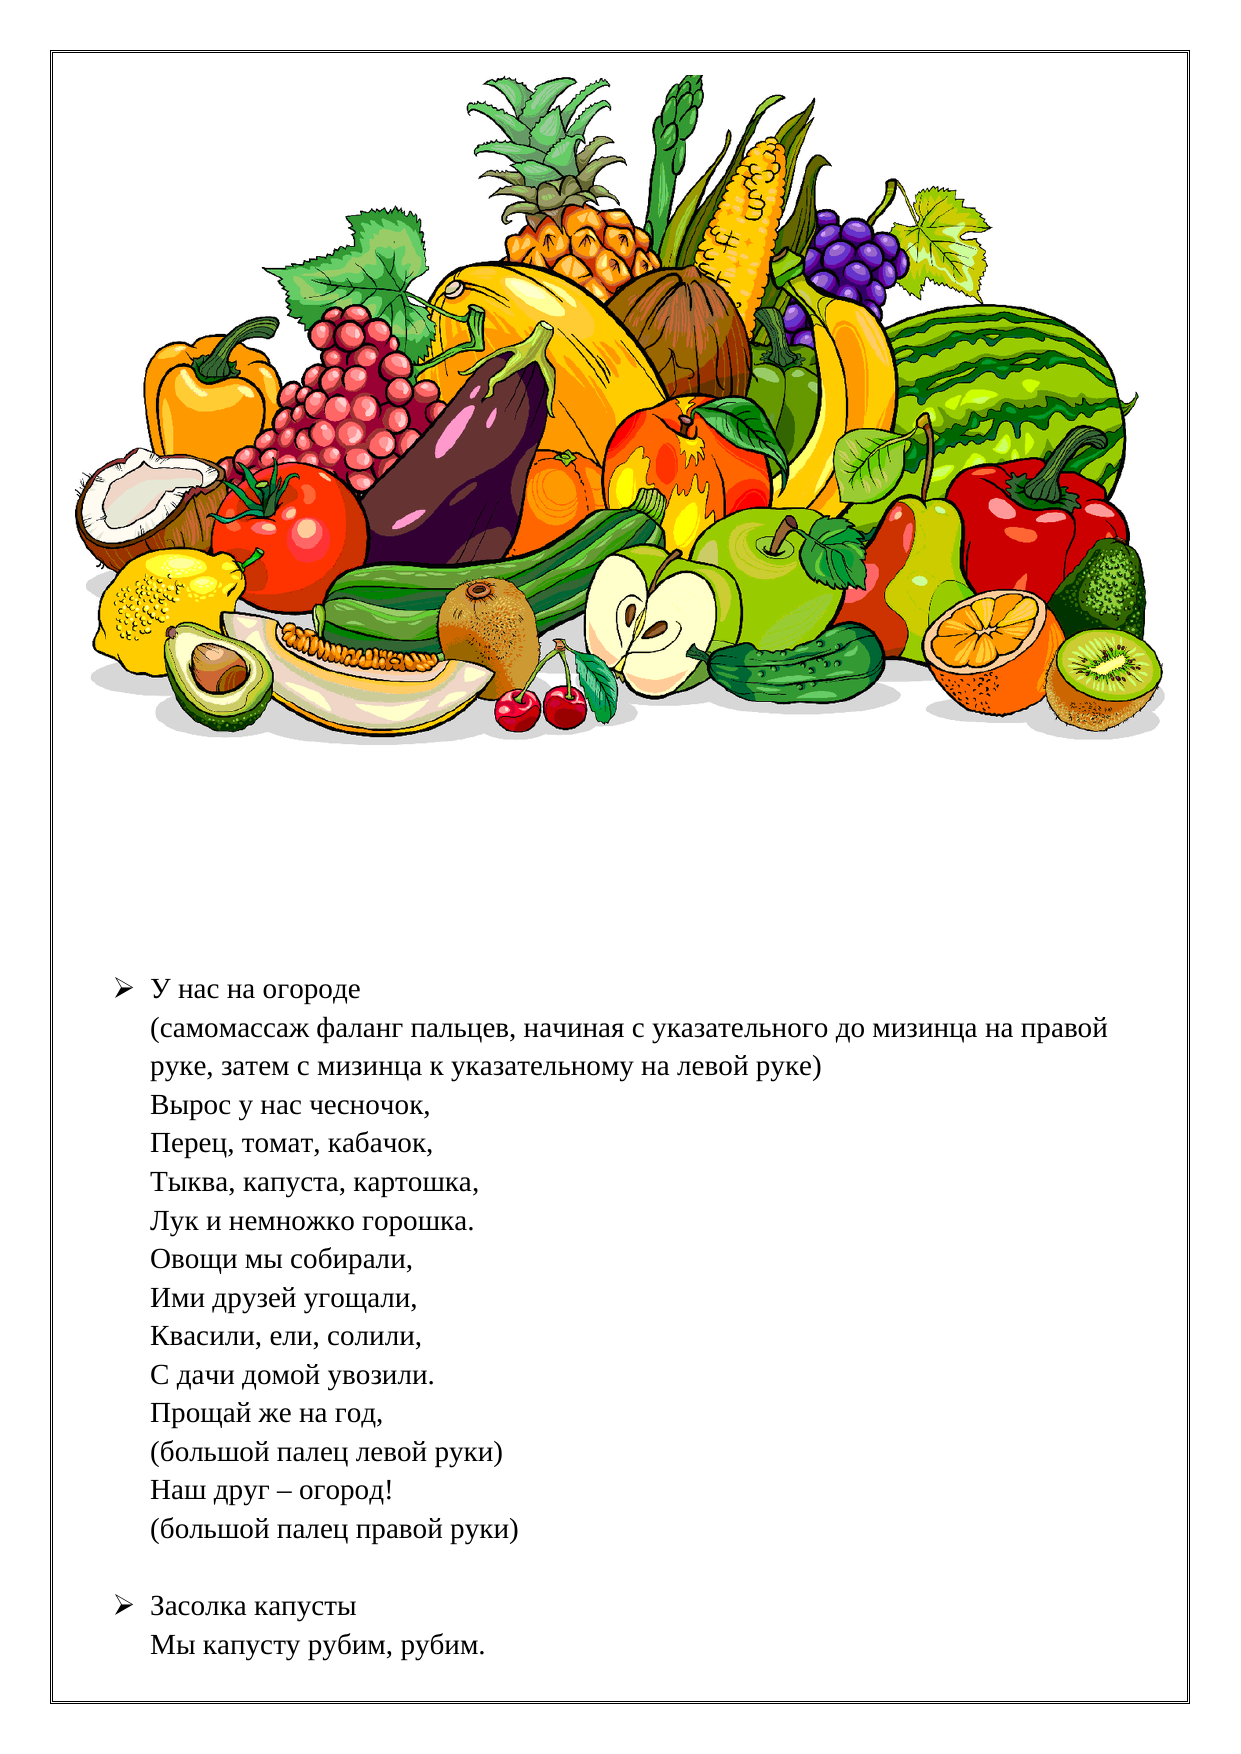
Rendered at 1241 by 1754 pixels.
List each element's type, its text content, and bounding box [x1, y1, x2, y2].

list (большой палец левой руки) [150, 1434, 1165, 1467]
list (самомассаж фаланг пальцев, начиная с указательного до мизинца на правой руке, затем с мизинца к указательному на левой руке) [150, 1010, 1165, 1082]
list С дачи домой увозили. [150, 1357, 1165, 1390]
list Прощай же на год, [150, 1395, 1165, 1429]
list Ими друзей угощали, [150, 1280, 1165, 1313]
list Засолка капусты [112, 1588, 1165, 1622]
list Мы капусту рубим, рубим. [150, 1627, 1165, 1660]
picture [75, 75, 1166, 752]
list Перец, томат, кабачок, [150, 1126, 1165, 1159]
list У нас на огороде [112, 971, 1165, 1005]
list Квасили, ели, солили, [150, 1318, 1165, 1352]
list Тыква, капуста, картошка, [150, 1164, 1165, 1198]
list Лук и немножко горошка. [150, 1203, 1165, 1236]
list Наш друг – огород! [150, 1472, 1165, 1506]
list (большой палец правой руки) [150, 1511, 1165, 1544]
list Вырос у нас чесночок, [150, 1087, 1165, 1121]
list Овощи мы собирали, [150, 1241, 1165, 1275]
